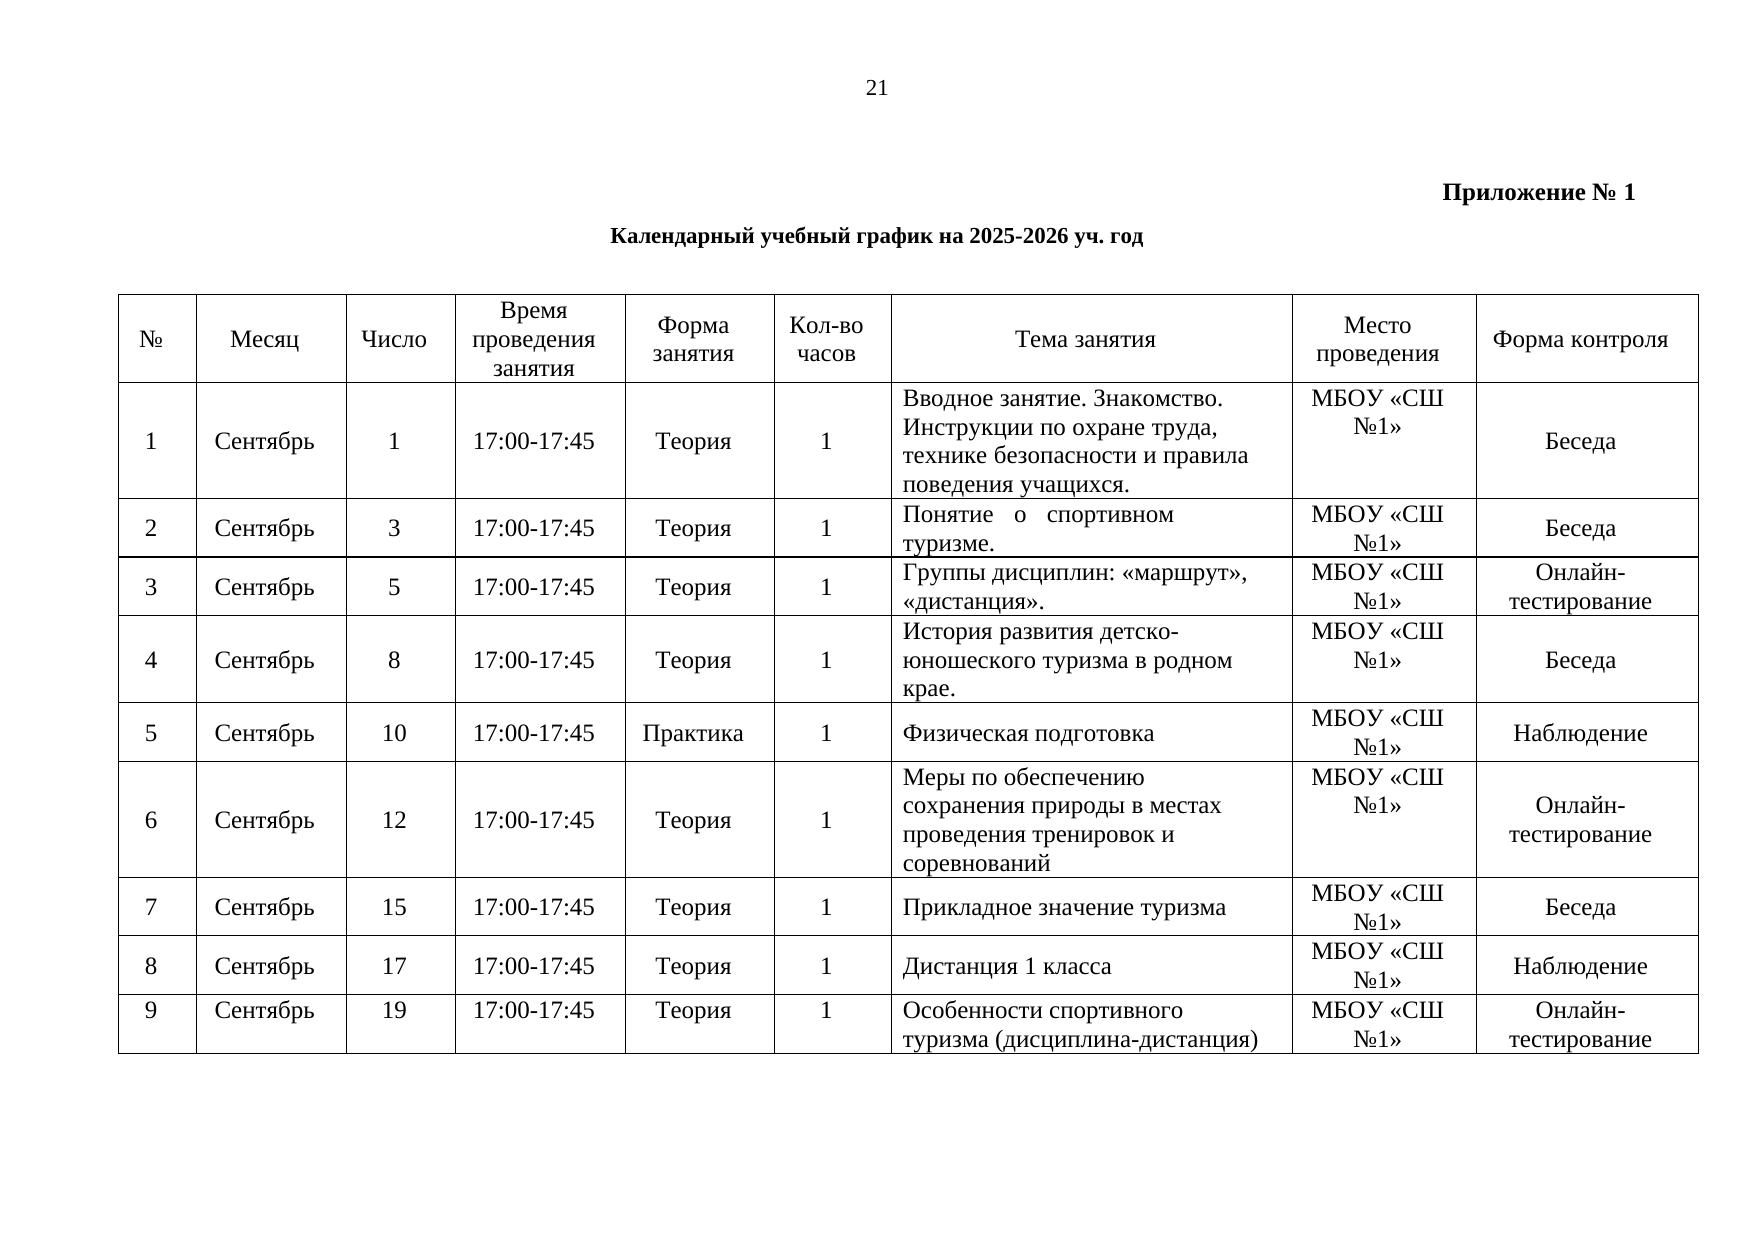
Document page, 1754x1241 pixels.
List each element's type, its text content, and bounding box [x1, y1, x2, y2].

table_cell 1 [775, 558, 891, 615]
table_cell Теория [626, 878, 774, 935]
table_cell Онлайн-тестирование [1477, 558, 1698, 615]
table_cell МБОУ «СШ №1» [1293, 703, 1476, 761]
table_cell 10 [347, 703, 455, 761]
table_cell 1 [119, 383, 196, 498]
table_cell 5 [347, 558, 455, 615]
table_header Форма контроля [1477, 295, 1698, 382]
table_cell Теория [626, 936, 774, 994]
table_header Форма занятия [626, 295, 774, 382]
table_cell МБОУ «СШ №1» [1293, 995, 1476, 1052]
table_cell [892, 995, 1292, 1052]
table_cell 1 [775, 762, 891, 877]
table_cell 3 [347, 499, 455, 556]
table_cell Меры по обеспечению сохранения природы в местах проведения тренировок и соревнований [892, 762, 1292, 877]
table_cell МБОУ «СШ №1» [1293, 878, 1476, 935]
table_cell 17 [347, 936, 455, 994]
table_cell МБОУ «СШ №1» [1293, 499, 1476, 556]
table_cell 17:00-17:45 [456, 499, 625, 556]
table_cell 17:00-17:45 [456, 383, 625, 498]
table_cell Наблюдение [1477, 936, 1698, 994]
table_cell 9 [119, 995, 196, 1052]
text Приложение № 1 [118, 177, 1636, 206]
table_cell Теория [626, 616, 774, 702]
table_cell Теория [626, 762, 774, 877]
table_cell Теория [626, 383, 774, 498]
table_cell Группы дисциплин: «маршрут», «дистанция». [892, 558, 1292, 615]
table_cell Онлайн-тестирование [1477, 995, 1698, 1052]
table_cell Практика [626, 703, 774, 761]
table_cell 19 [347, 995, 455, 1052]
table_cell Сентябрь [197, 995, 346, 1052]
table_cell История развития детско-юношеского туризма в родном крае. [892, 616, 1292, 702]
table_header Тема занятия [892, 295, 1292, 382]
table_cell Сентябрь [197, 558, 346, 615]
table_cell МБОУ «СШ №1» [1293, 616, 1476, 702]
table_header Время проведения занятия [456, 295, 625, 382]
table_cell 17:00-17:45 [456, 762, 625, 877]
table_cell Сентябрь [197, 703, 346, 761]
table_cell 17:00-17:45 [456, 558, 625, 615]
table_cell МБОУ «СШ №1» [1293, 383, 1476, 498]
table_cell 17:00-17:45 [456, 936, 625, 994]
table_cell Прикладное значение туризма [892, 878, 1292, 935]
table_cell Физическая подготовка [892, 703, 1292, 761]
table_cell Дистанция 1 класса [892, 936, 1292, 994]
table_cell Беседа [1477, 499, 1698, 556]
table_cell 6 [119, 762, 196, 877]
table_cell 8 [119, 936, 196, 994]
table_cell Теория [626, 995, 774, 1052]
table_cell Беседа [1477, 383, 1698, 498]
table_cell 17:00-17:45 [456, 616, 625, 702]
table_cell Сентябрь [197, 936, 346, 994]
table_cell 1 [775, 499, 891, 556]
text Календарный учебный график на 2025-2026 уч. год [118, 223, 1636, 249]
table_cell 2 [119, 499, 196, 556]
table_cell 7 [119, 878, 196, 935]
table_header Месяц [197, 295, 346, 382]
table_cell Беседа [1477, 878, 1698, 935]
table_cell 1 [347, 383, 455, 498]
table_cell 1 [775, 703, 891, 761]
table_header Место проведения [1293, 295, 1476, 382]
table_cell 12 [347, 762, 455, 877]
table_header Число [347, 295, 455, 382]
table_cell Сентябрь [197, 878, 346, 935]
table_cell 17:00-17:45 [456, 703, 625, 761]
table_cell 1 [775, 936, 891, 994]
table_cell МБОУ «СШ №1» [1293, 936, 1476, 994]
table_cell Понятие о спортивном туризме. [892, 499, 1292, 556]
table_cell 17:00-17:45 [456, 995, 625, 1052]
table_cell Наблюдение [1477, 703, 1698, 761]
table_cell 3 [119, 558, 196, 615]
table_cell Сентябрь [197, 762, 346, 877]
table_cell МБОУ «СШ №1» [1293, 762, 1476, 877]
table_cell 1 [775, 616, 891, 702]
table_cell Онлайн-тестирование [1477, 762, 1698, 877]
table_cell 1 [775, 383, 891, 498]
table_cell Теория [626, 558, 774, 615]
table_cell Сентябрь [197, 616, 346, 702]
table_cell 1 [775, 878, 891, 935]
table_cell 15 [347, 878, 455, 935]
table_cell Теория [626, 499, 774, 556]
table_cell 4 [119, 616, 196, 702]
table_header № [119, 295, 196, 382]
table_header Кол-во часов [775, 295, 891, 382]
table_cell 8 [347, 616, 455, 702]
table_cell Беседа [1477, 616, 1698, 702]
table_cell 17:00-17:45 [456, 878, 625, 935]
table_cell 5 [119, 703, 196, 761]
table_cell Сентябрь [197, 499, 346, 556]
table_cell Сентябрь [197, 383, 346, 498]
table_cell Вводное занятие. Знакомство. Инструкции по охране труда, технике безопасности и правила поведения учащихся. [892, 383, 1292, 498]
table_cell 1 [775, 995, 891, 1052]
table_cell МБОУ «СШ №1» [1293, 558, 1476, 615]
